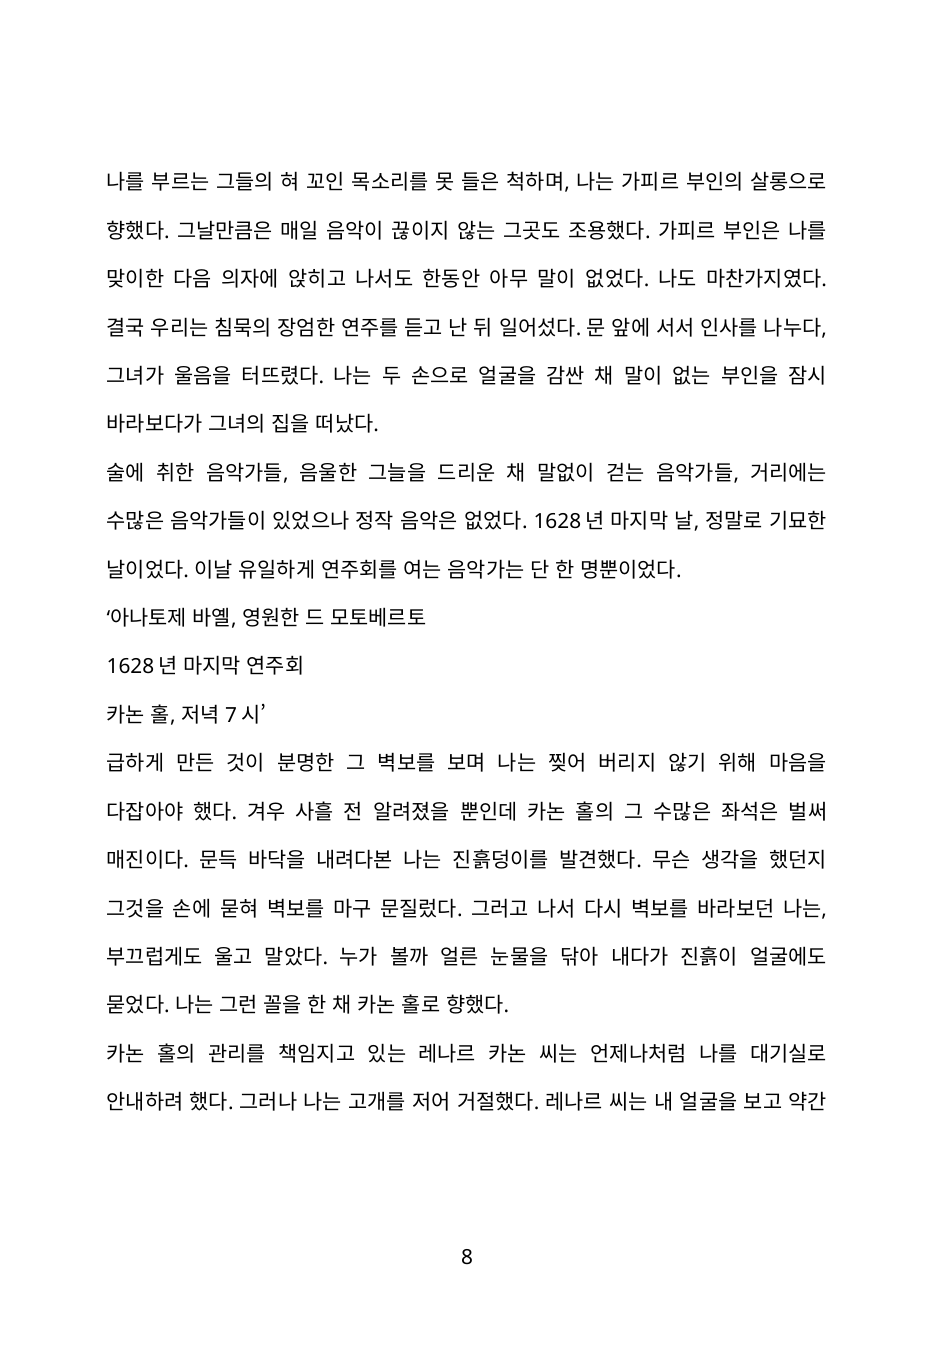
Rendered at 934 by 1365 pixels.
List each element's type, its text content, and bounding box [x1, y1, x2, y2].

text 급하게 만든 것이 분명한 그 벽보를 보며 나는 찢어 버리지 않기 위해 마음을 다잡아야 했다. 겨우 사흘 전 알려졌을 뿐인데 카논 홀의 그 수많은 좌석은 벌써 매진이다. 문득 바닥을 내려다본 나는 진흙덩이를 발견했다. 무슨 생각을 했던지 그것을 손에 묻혀 벽보를 마구 문질렀다. 그러고 나서 다시 벽보를 바라보던 나는, 부끄럽게도 울고 말았다. 누가 볼까 얼른 눈물을 닦아 내다가 진흙이 얼굴에도 묻었다. 나는 그런 꼴을 한 채 카논 홀로 향했다. [106, 747, 827, 1019]
text 카논 홀, 저녁 7시’ [106, 698, 827, 728]
text 나를 부르는 그들의 혀 꼬인 목소리를 못 들은 척하며, 나는 가피르 부인의 살롱으로 향했다. 그날만큼은 매일 음악이 끊이지 않는 그곳도 조용했다. 가피르 부인은 나를 맞이한 다음 의자에 앉히고 나서도 한동안 아무 말이 없었다. 나도 마찬가지였다. 결국 우리는 침묵의 장엄한 연주를 듣고 난 뒤 일어섰다. 문 앞에 서서 인사를 나누다, 그녀가 울음을 터뜨렸다. 나는 두 손으로 얼굴을 감싼 채 말이 없는 부인을 잠시 바라보다가 그녀의 집을 떠났다. [106, 165, 827, 438]
text 1628년 마지막 연주회 [106, 650, 827, 680]
text 술에 취한 음악가들, 음울한 그늘을 드리운 채 말없이 걷는 음악가들, 거리에는 수많은 음악가들이 있었으나 정작 음악은 없었다. 1628년 마지막 날, 정말로 기묘한 날이었다. 이날 유일하게 연주회를 여는 음악가는 단 한 명뿐이었다. [106, 456, 827, 583]
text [106, 1037, 827, 1116]
text ‘아나토제 바옐, 영원한 드 모토베르토 [106, 601, 827, 632]
